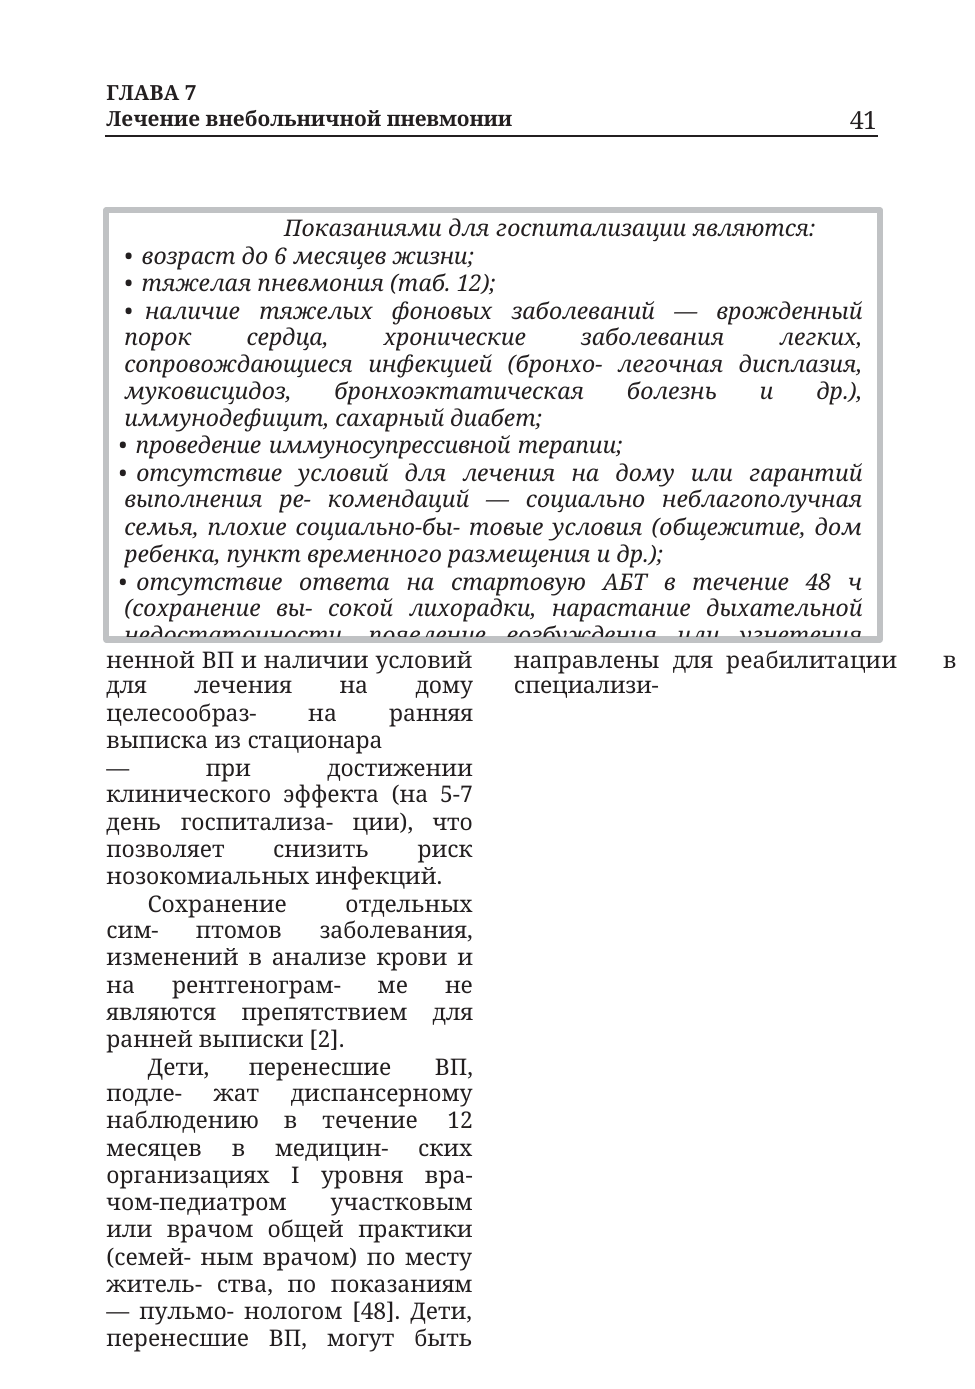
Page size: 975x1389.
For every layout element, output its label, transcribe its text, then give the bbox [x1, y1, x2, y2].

text ненной ВП и наличии условий для лечения на дому целесообраз- на ранняя выписка из стационара [106, 646, 473, 755]
text ГЛАВА 7 [106, 80, 960, 105]
text Лечение внебольничной пневмонии 41 [106, 105, 960, 136]
text Дети, перенесшие ВП, подле- жат диспансерному наблюдению в течение 12 месяцев в медицин- ских организациях I уровня вра- чом-педиатром участковым или врачом общей практики (семей- ным врачом) по месту житель- ства, по показаниям — пульмо- нологом [48]. Дети, перенесшие ВП, могут быть направлены для реабилитации в специализи- [106, 1054, 473, 1353]
text — при достижении клинического эффекта (на 5-7 день госпитализа- ции), что позволяет снизить риск нозокомиальных инфекций. [106, 755, 473, 891]
text Дети, перенесшие ВП, подле- жат диспансерному наблюдению в течение 12 месяцев в медицин- ских организациях I уровня вра- чом-педиатром участковым или врачом общей практики (семей- ным врачом) по месту житель- ства, по показаниям — пульмо- нологом [48]. Дети, перенесшие ВП, могут быть направлены для реабилитации в специализи- [514, 646, 956, 701]
text Сохранение отдельных сим- птомов заболевания, изменений в анализе крови и на рентгенограм- ме не являются препятствием для ранней выписки [2]. [106, 891, 473, 1054]
